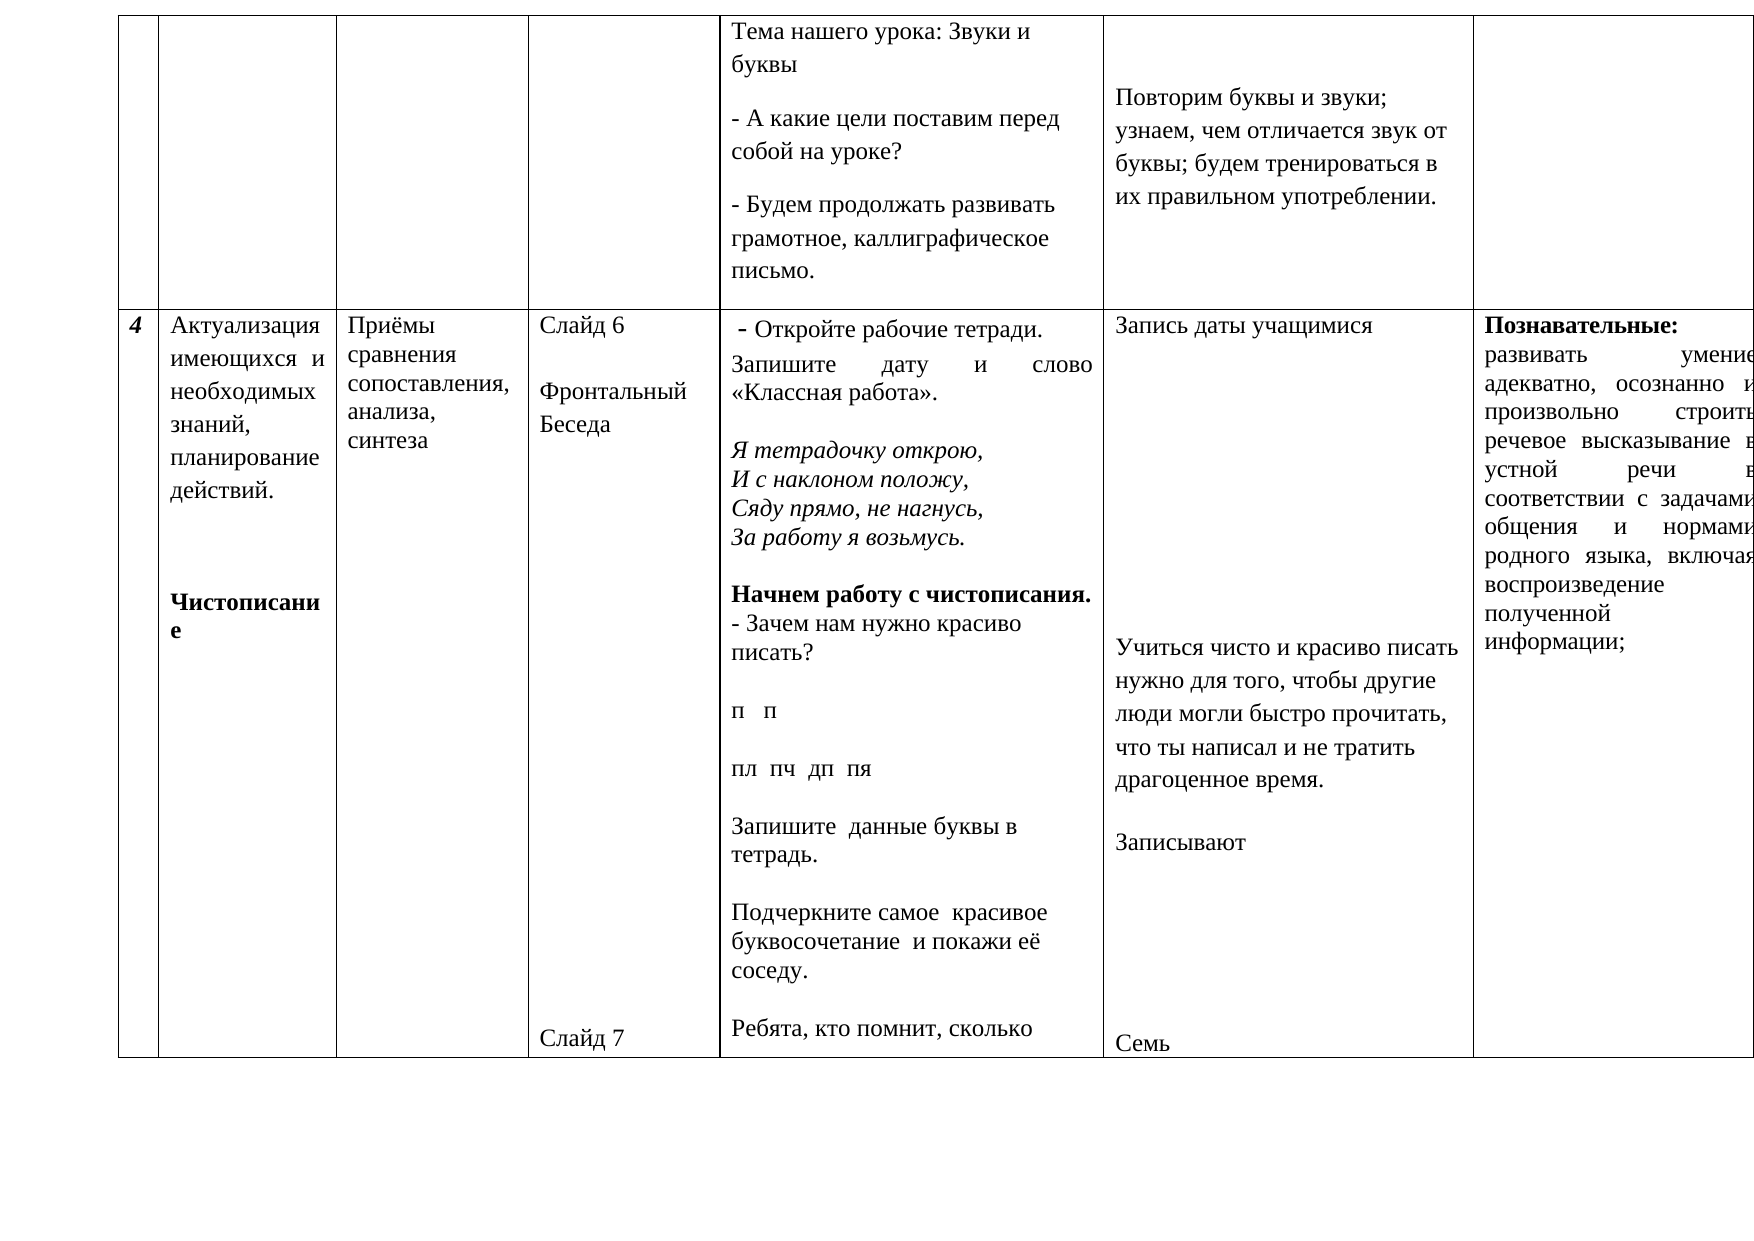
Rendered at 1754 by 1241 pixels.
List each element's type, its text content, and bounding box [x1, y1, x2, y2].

table_cell [119, 16, 158, 309]
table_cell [1474, 310, 1753, 1057]
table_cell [1104, 310, 1473, 1057]
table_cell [721, 16, 1103, 309]
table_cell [337, 16, 528, 309]
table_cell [529, 16, 719, 309]
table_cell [721, 310, 1103, 1057]
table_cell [159, 310, 336, 1057]
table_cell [337, 310, 528, 1057]
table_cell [159, 16, 336, 309]
table_cell 4 [119, 310, 158, 1057]
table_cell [1104, 16, 1473, 309]
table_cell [529, 310, 719, 1057]
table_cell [1474, 16, 1753, 309]
